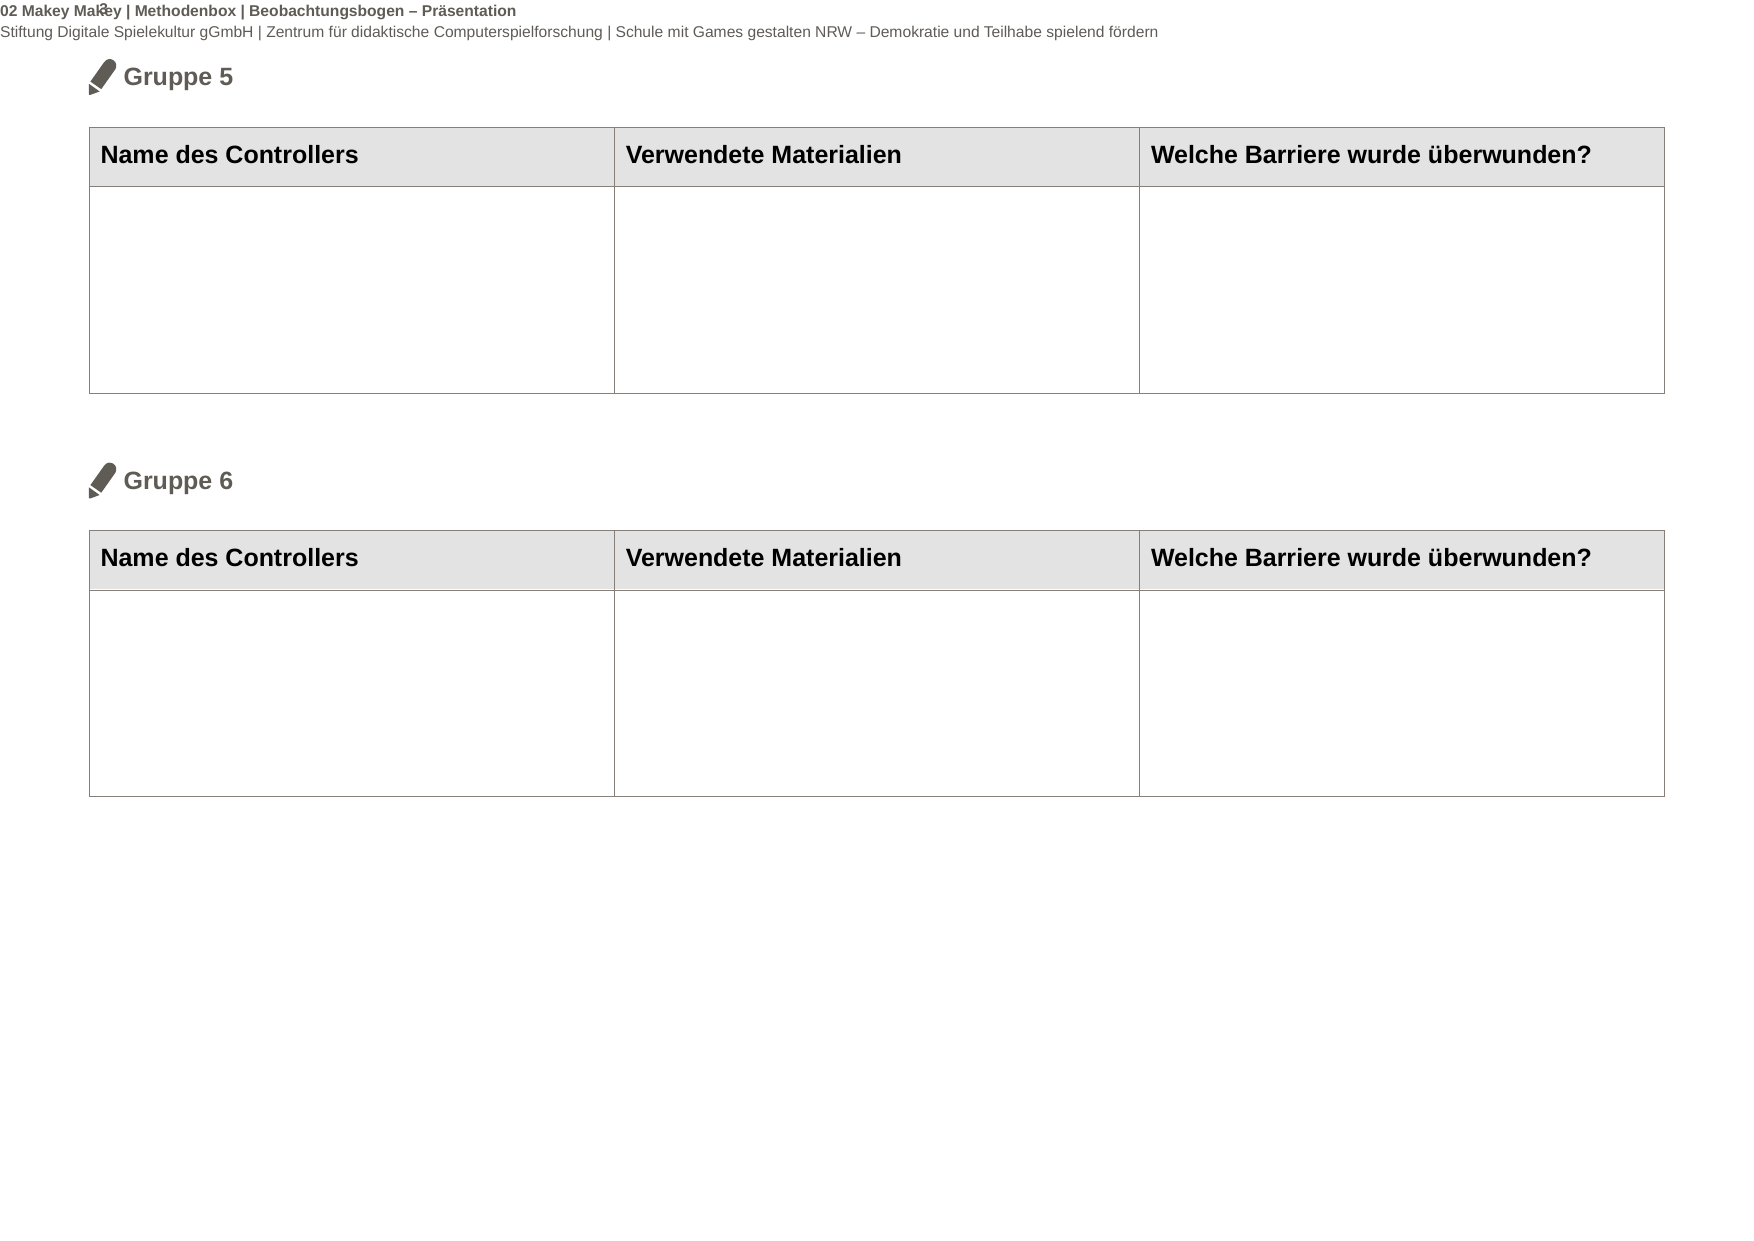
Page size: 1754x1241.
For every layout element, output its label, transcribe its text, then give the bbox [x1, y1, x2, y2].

table_header Welche Barriere wurde überwunden? [1140, 531, 1664, 589]
table_cell [615, 591, 1139, 796]
table_header Welche Barriere wurde überwunden? [1140, 128, 1664, 186]
table_cell [90, 187, 614, 393]
table_header Verwendete Materialien [615, 128, 1139, 186]
table_header Name des Controllers [90, 128, 614, 186]
table_cell [1140, 591, 1664, 796]
table_cell [615, 187, 1139, 393]
table_header Verwendete Materialien [615, 531, 1139, 589]
subtitle Gruppe 6 [89, 463, 1665, 496]
table_header Name des Controllers [90, 531, 614, 589]
table_cell [90, 591, 614, 796]
table_cell [1140, 187, 1664, 393]
subtitle Gruppe 5 [89, 59, 1665, 92]
